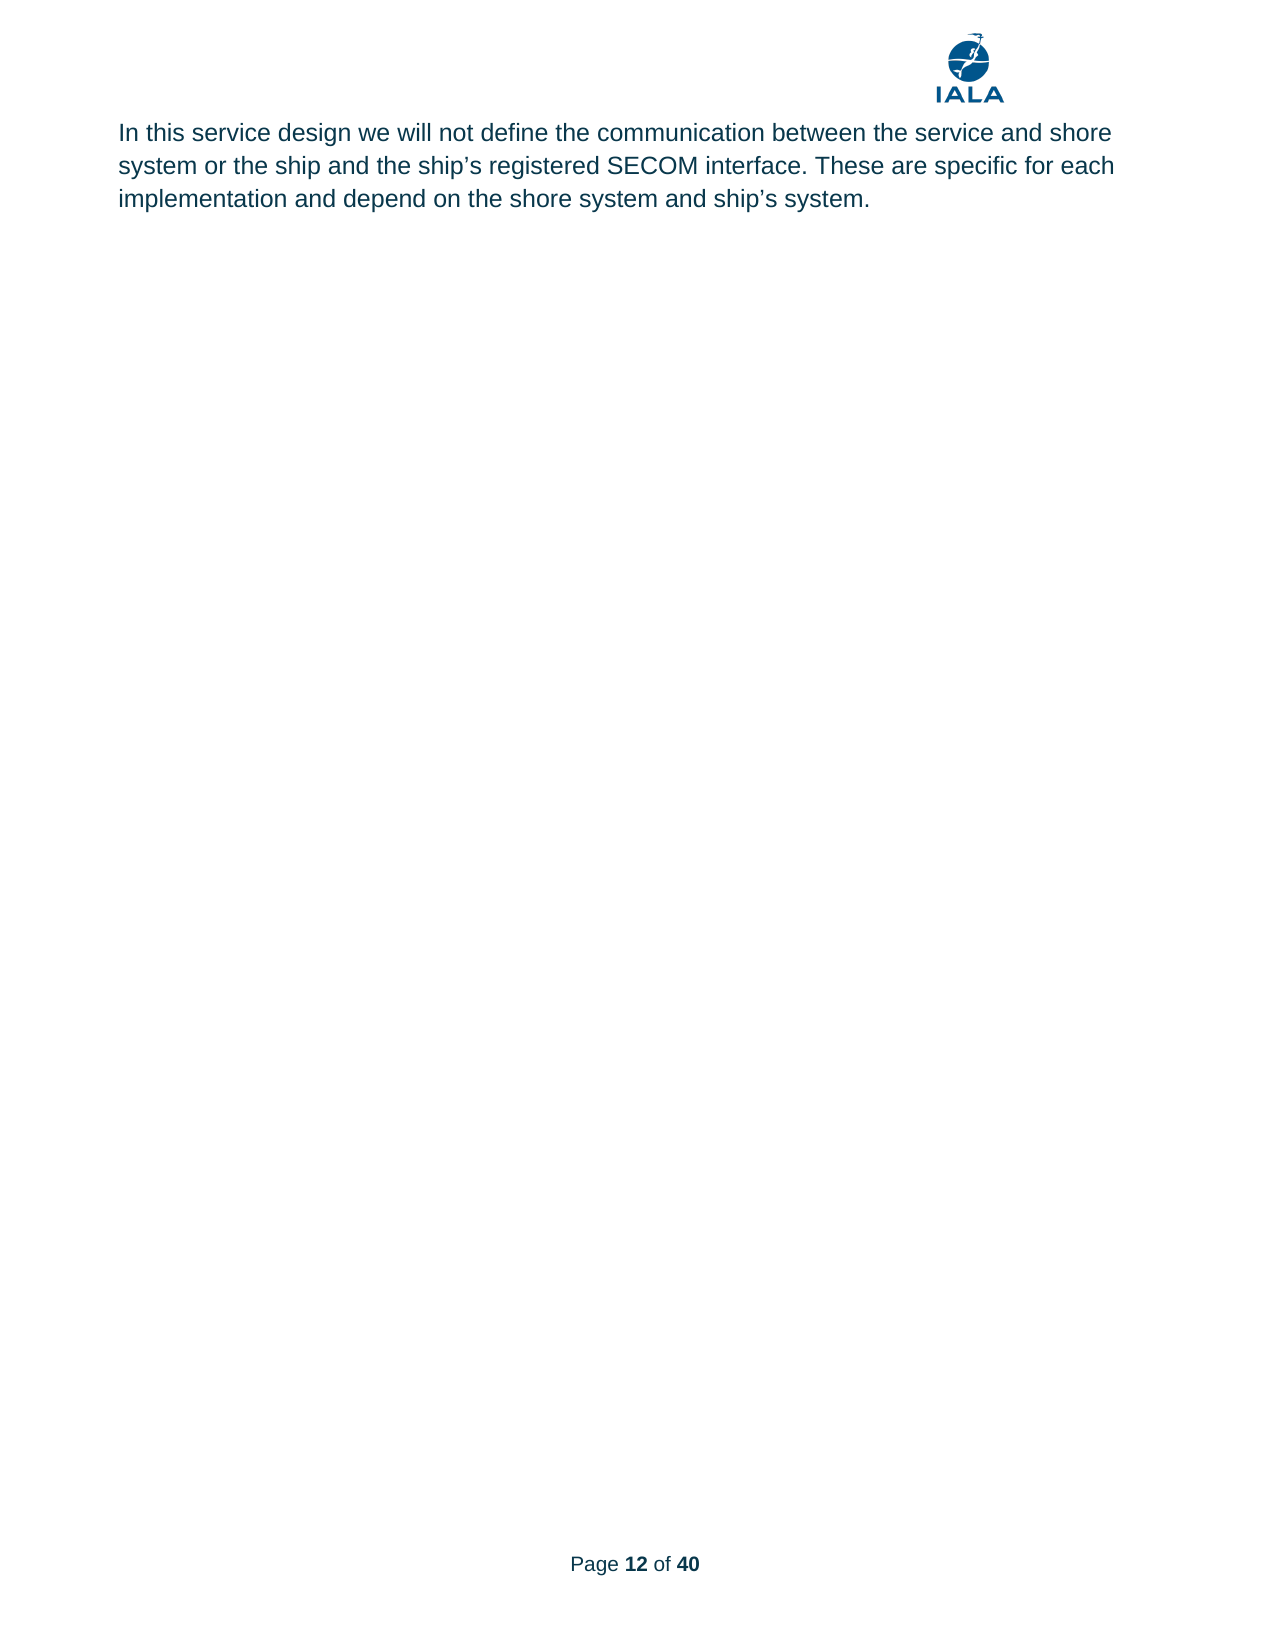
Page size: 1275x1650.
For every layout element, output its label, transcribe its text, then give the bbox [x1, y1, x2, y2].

text In this service design we will not define the communication between the service and shore system or the ship and the ship’s registered SECOM interface. These are specific for each implementation and depend on the shore system and ship’s system. [118, 118, 1152, 213]
picture [921, 25, 1016, 118]
